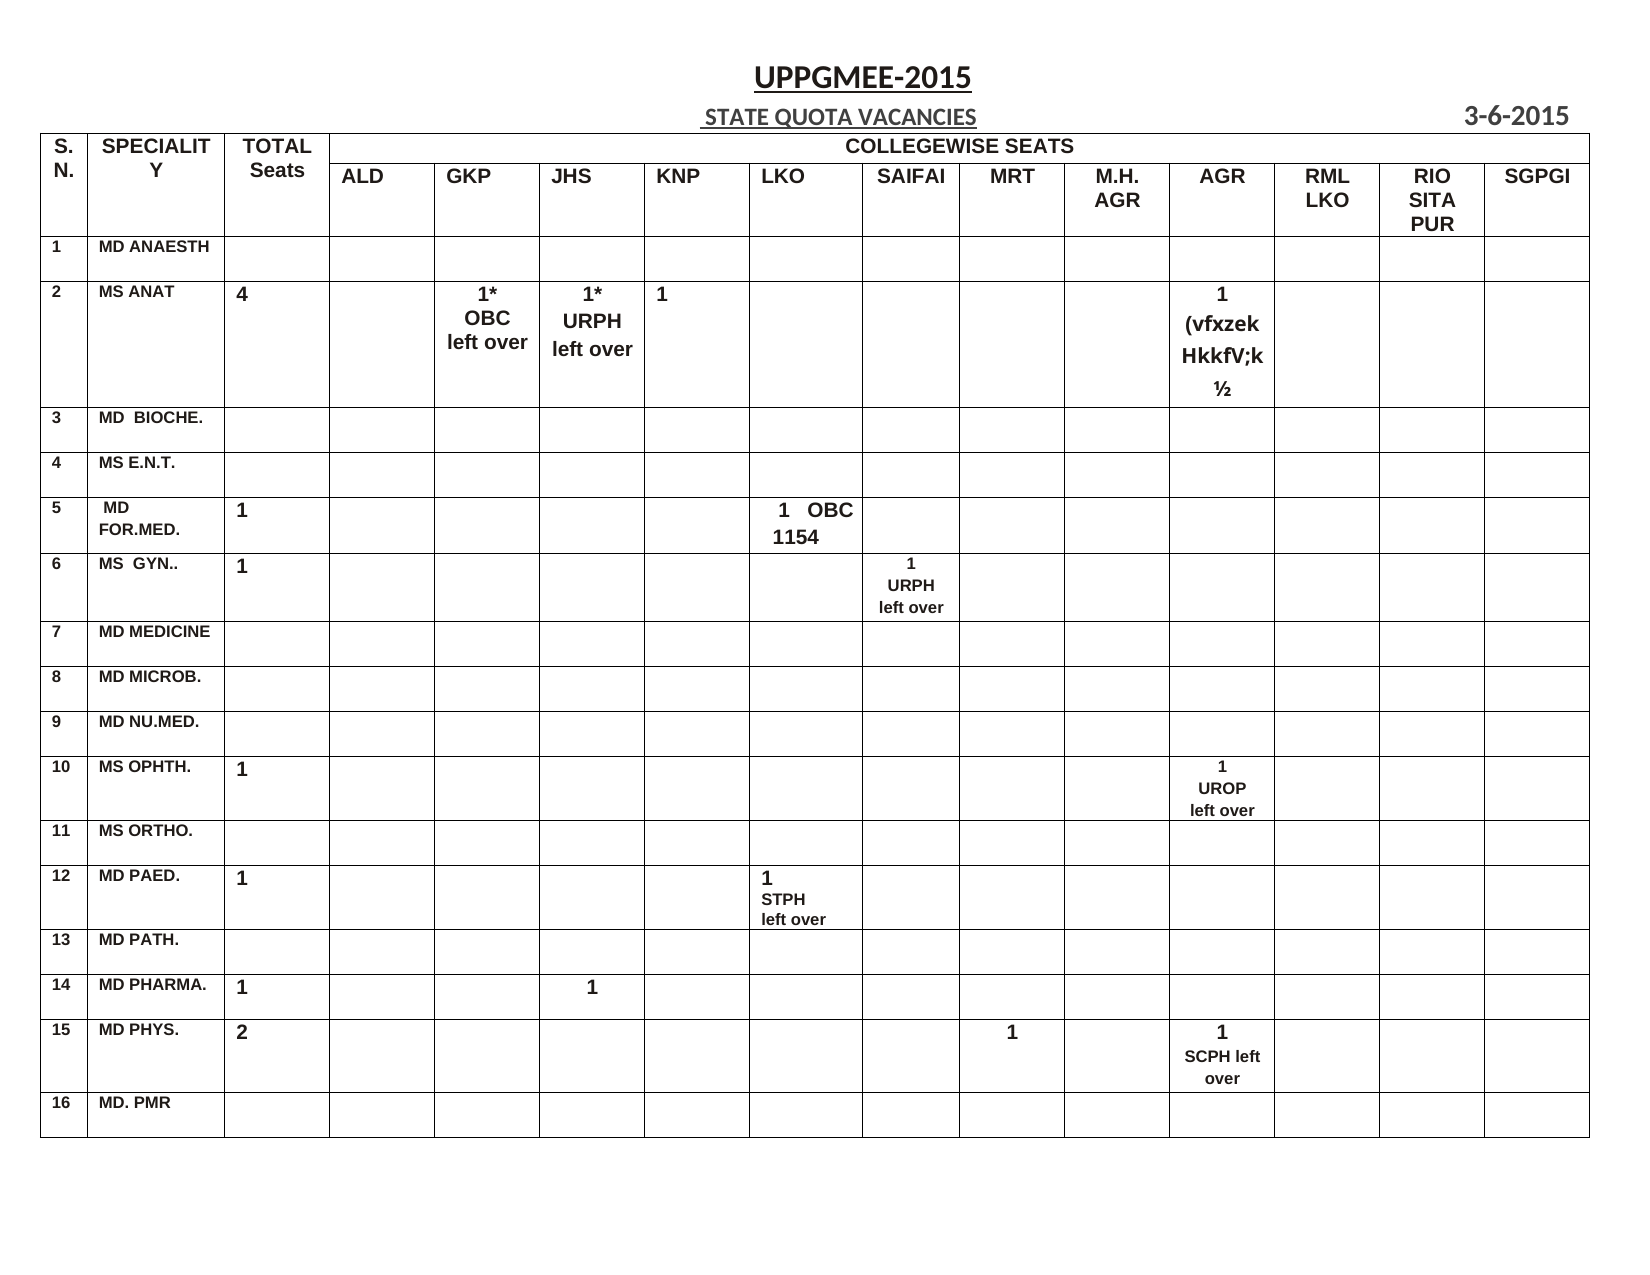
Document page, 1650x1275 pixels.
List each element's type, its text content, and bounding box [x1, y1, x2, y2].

table_cell 1 STPH left over [750, 866, 862, 928]
table_cell [960, 712, 1064, 756]
table_cell [1065, 498, 1169, 553]
table_cell [645, 757, 749, 820]
table_cell [1380, 821, 1484, 865]
table_cell [330, 975, 434, 1018]
table_cell [1380, 1020, 1484, 1092]
table_cell MS ANAT [88, 282, 224, 407]
table_cell [1065, 282, 1169, 407]
table_cell [1065, 1020, 1169, 1092]
table_cell [540, 866, 644, 928]
table_cell [1065, 757, 1169, 820]
table_cell [225, 667, 329, 711]
table_cell [225, 930, 329, 973]
table_cell [645, 498, 749, 553]
table_cell [645, 622, 749, 666]
table_cell [645, 866, 749, 928]
table_cell [750, 930, 862, 973]
table_cell MS ORTHO. [88, 821, 224, 865]
table_cell [540, 667, 644, 711]
table_cell MD PHARMA. [88, 975, 224, 1018]
table_cell [1380, 622, 1484, 666]
table_cell 14 [41, 975, 87, 1018]
table_cell [1170, 866, 1274, 928]
table_cell KNP [645, 164, 749, 236]
table_cell [1380, 237, 1484, 281]
table_cell [1485, 282, 1589, 407]
table_cell [1380, 757, 1484, 820]
table_header SPECIALITY [88, 134, 224, 236]
table_cell [1170, 622, 1274, 666]
table_cell [1485, 237, 1589, 281]
table_cell [863, 930, 959, 973]
table_cell [750, 453, 862, 497]
table_cell 4 [41, 453, 87, 497]
table_cell [645, 975, 749, 1018]
table_cell 1 [41, 237, 87, 281]
table_cell [1485, 866, 1589, 928]
table_cell [225, 1093, 329, 1137]
table_cell 4 [225, 282, 329, 407]
table_cell [1065, 453, 1169, 497]
table_cell [1065, 975, 1169, 1018]
table_cell [1275, 757, 1379, 820]
table_cell [960, 975, 1064, 1018]
table_cell MD PAED. [88, 866, 224, 928]
table_cell 1 UROP left over [1170, 757, 1274, 820]
table_cell SGPGI [1485, 164, 1589, 236]
table_cell [1170, 975, 1274, 1018]
table_cell [435, 237, 539, 281]
table_cell [1485, 667, 1589, 711]
table_cell [960, 237, 1064, 281]
table_cell MD NU.MED. [88, 712, 224, 756]
table_cell [960, 408, 1064, 452]
table_cell [863, 821, 959, 865]
table_cell [225, 408, 329, 452]
table_cell [435, 712, 539, 756]
table_cell 13 [41, 930, 87, 973]
table_cell [1170, 821, 1274, 865]
table_cell [1170, 667, 1274, 711]
table_cell 12 [41, 866, 87, 928]
table_cell MS OPHTH. [88, 757, 224, 820]
table_cell [330, 821, 434, 865]
table_cell [540, 757, 644, 820]
table_cell 1 SCPH left over [1170, 1020, 1274, 1092]
table_cell [1485, 975, 1589, 1018]
table_cell 1 [225, 975, 329, 1018]
table_cell [330, 866, 434, 928]
table_cell 1 (vfxzek HkkfV;k½ [1170, 282, 1274, 407]
table_cell [330, 498, 434, 553]
table_cell [1275, 622, 1379, 666]
table_cell [1275, 1093, 1379, 1137]
table_cell [863, 866, 959, 928]
table_cell [750, 757, 862, 820]
table_cell [435, 930, 539, 973]
table_cell [435, 554, 539, 621]
table_cell 1 [225, 757, 329, 820]
table_cell [1380, 408, 1484, 452]
table_cell 1 [225, 866, 329, 928]
table_cell [330, 554, 434, 621]
table_cell [540, 622, 644, 666]
table_cell RML LKO [1275, 164, 1379, 236]
table_cell [330, 667, 434, 711]
table_cell [540, 712, 644, 756]
table_cell 7 [41, 622, 87, 666]
table_cell [645, 667, 749, 711]
table_cell [960, 667, 1064, 711]
table_cell [1275, 453, 1379, 497]
table_cell [645, 821, 749, 865]
table_cell [1485, 712, 1589, 756]
table_cell [863, 757, 959, 820]
table_cell [1380, 453, 1484, 497]
table_cell [330, 712, 434, 756]
table_cell [330, 622, 434, 666]
table_cell MD ANAESTH [88, 237, 224, 281]
table_cell 9 [41, 712, 87, 756]
table_cell [225, 453, 329, 497]
table_cell [645, 1020, 749, 1092]
table_cell MS GYN.. [88, 554, 224, 621]
table_cell [1275, 498, 1379, 553]
table_cell [1485, 821, 1589, 865]
table_cell [1485, 554, 1589, 621]
table_cell [330, 237, 434, 281]
table_cell [1485, 1093, 1589, 1137]
table_cell [1485, 498, 1589, 553]
text STATE QUOTA VACANCIES 3-6-2015 [150, 97, 1576, 133]
table_cell [750, 554, 862, 621]
table_cell MD. PMR [88, 1093, 224, 1137]
table_cell [1485, 930, 1589, 973]
table_cell [1065, 866, 1169, 928]
table_cell [1485, 757, 1589, 820]
table_cell [1065, 237, 1169, 281]
table_cell [750, 975, 862, 1018]
table_cell [863, 237, 959, 281]
table_cell [750, 622, 862, 666]
table_cell [1170, 453, 1274, 497]
table_cell [540, 1020, 644, 1092]
table_cell MD MICROB. [88, 667, 224, 711]
table_cell [1485, 408, 1589, 452]
table_cell 1* URPH left over [540, 282, 644, 407]
table_cell 1 [225, 554, 329, 621]
table_cell [1170, 930, 1274, 973]
table_cell [1275, 667, 1379, 711]
table_cell [960, 554, 1064, 621]
table_cell [1065, 930, 1169, 973]
table_cell [225, 237, 329, 281]
table_cell [1380, 667, 1484, 711]
table_cell [1065, 1093, 1169, 1137]
table_cell [1275, 821, 1379, 865]
table_cell [540, 453, 644, 497]
table_cell [960, 1093, 1064, 1137]
table_cell [225, 821, 329, 865]
table_cell [645, 408, 749, 452]
table_cell [1485, 622, 1589, 666]
table_cell [645, 712, 749, 756]
table_cell [960, 821, 1064, 865]
table_cell RIO SITA PUR [1380, 164, 1484, 236]
table_cell 6 [41, 554, 87, 621]
table_cell 5 [41, 498, 87, 553]
table_cell [1380, 866, 1484, 928]
table_cell 11 [41, 821, 87, 865]
table_cell [540, 408, 644, 452]
table_cell [1170, 408, 1274, 452]
table_cell [750, 821, 862, 865]
table_header COLLEGEWISE SEATS [330, 134, 1589, 163]
table_cell [1380, 975, 1484, 1018]
table_cell [435, 866, 539, 928]
table_cell MD FOR.MED. [88, 498, 224, 553]
table_cell [863, 667, 959, 711]
table_cell [645, 237, 749, 281]
table_cell [863, 975, 959, 1018]
table_cell MRT [960, 164, 1064, 236]
table_cell 1 [540, 975, 644, 1018]
table_cell [1485, 453, 1589, 497]
table_cell 1 [645, 282, 749, 407]
table_cell MD BIOCHE. [88, 408, 224, 452]
table_cell M.H. AGR [1065, 164, 1169, 236]
table_cell [540, 237, 644, 281]
table_cell [1380, 712, 1484, 756]
table_cell [435, 975, 539, 1018]
table_cell [960, 930, 1064, 973]
table_cell [750, 1093, 862, 1137]
table_cell [1065, 408, 1169, 452]
table_cell [1275, 712, 1379, 756]
table_cell [863, 453, 959, 497]
table_header S.N. [41, 134, 87, 236]
table_cell [863, 282, 959, 407]
table_cell [330, 408, 434, 452]
table_cell [1065, 554, 1169, 621]
table_cell [435, 757, 539, 820]
table_cell [1485, 1020, 1589, 1092]
table_cell [863, 712, 959, 756]
table_cell [1275, 554, 1379, 621]
table_cell [1275, 866, 1379, 928]
table_cell [750, 1020, 862, 1092]
table_cell [1275, 1020, 1379, 1092]
table_cell [540, 1093, 644, 1137]
table_cell [645, 554, 749, 621]
table_cell [540, 930, 644, 973]
table_cell AGR [1170, 164, 1274, 236]
table_cell [1065, 821, 1169, 865]
table_cell [1275, 930, 1379, 973]
table_header TOTAL Seats [225, 134, 329, 236]
table_cell [1170, 1093, 1274, 1137]
table_cell [960, 498, 1064, 553]
table_cell [750, 282, 862, 407]
table_cell [863, 498, 959, 553]
table_cell MD MEDICINE [88, 622, 224, 666]
table_cell [1275, 975, 1379, 1018]
table_cell 1* OBC left over [435, 282, 539, 407]
table_cell [435, 821, 539, 865]
table_cell [330, 1020, 434, 1092]
table_cell [1380, 930, 1484, 973]
table_cell LKO [750, 164, 862, 236]
table_cell [435, 1020, 539, 1092]
table_cell 16 [41, 1093, 87, 1137]
table_cell [225, 622, 329, 666]
table_cell 8 [41, 667, 87, 711]
table_cell [435, 408, 539, 452]
table_cell [1380, 1093, 1484, 1137]
table_cell [330, 1093, 434, 1137]
table_cell [1380, 282, 1484, 407]
table_cell ALD [330, 164, 434, 236]
table_cell 10 [41, 757, 87, 820]
table_cell [435, 622, 539, 666]
table_cell [225, 712, 329, 756]
table_cell [330, 930, 434, 973]
table_cell [645, 453, 749, 497]
table_cell [750, 712, 862, 756]
table_cell 2 [41, 282, 87, 407]
table_cell JHS [540, 164, 644, 236]
table_cell [960, 866, 1064, 928]
table_cell [435, 667, 539, 711]
table_cell [1275, 282, 1379, 407]
table_cell MD PATH. [88, 930, 224, 973]
table_cell 3 [41, 408, 87, 452]
table_cell [960, 757, 1064, 820]
table_cell 2 [225, 1020, 329, 1092]
table_cell 15 [41, 1020, 87, 1092]
table_cell [330, 453, 434, 497]
table_cell [960, 453, 1064, 497]
table_cell MD PHYS. [88, 1020, 224, 1092]
text UPPGMEE-2015 [150, 56, 1576, 97]
table_cell [1065, 712, 1169, 756]
table_cell 1 OBC 1154 [750, 498, 862, 553]
table_cell [645, 930, 749, 973]
table_cell [330, 282, 434, 407]
table_cell [960, 282, 1064, 407]
table_cell SAIFAI [863, 164, 959, 236]
table_cell [1380, 554, 1484, 621]
table_cell [1275, 408, 1379, 452]
table_cell [1065, 667, 1169, 711]
table_cell 1 [225, 498, 329, 553]
table_cell [750, 408, 862, 452]
table_cell [1170, 498, 1274, 553]
table_cell 1 [960, 1020, 1064, 1092]
table_cell [435, 1093, 539, 1137]
table_cell [863, 1020, 959, 1092]
table_cell [1170, 712, 1274, 756]
table_cell MS E.N.T. [88, 453, 224, 497]
table_cell [863, 622, 959, 666]
table_cell [750, 667, 862, 711]
table_cell [863, 1093, 959, 1137]
table_cell [1275, 237, 1379, 281]
table_cell [330, 757, 434, 820]
table_cell [540, 498, 644, 553]
table_cell [435, 453, 539, 497]
table_cell [1170, 237, 1274, 281]
table_cell [1065, 622, 1169, 666]
table_cell [1170, 554, 1274, 621]
table_cell [645, 1093, 749, 1137]
table_cell [863, 408, 959, 452]
table_cell 1 URPH left over [863, 554, 959, 621]
table_cell [540, 554, 644, 621]
table_cell [540, 821, 644, 865]
table_cell [750, 237, 862, 281]
table_cell [435, 498, 539, 553]
table_cell [1380, 498, 1484, 553]
table_cell [960, 622, 1064, 666]
table_cell GKP [435, 164, 539, 236]
